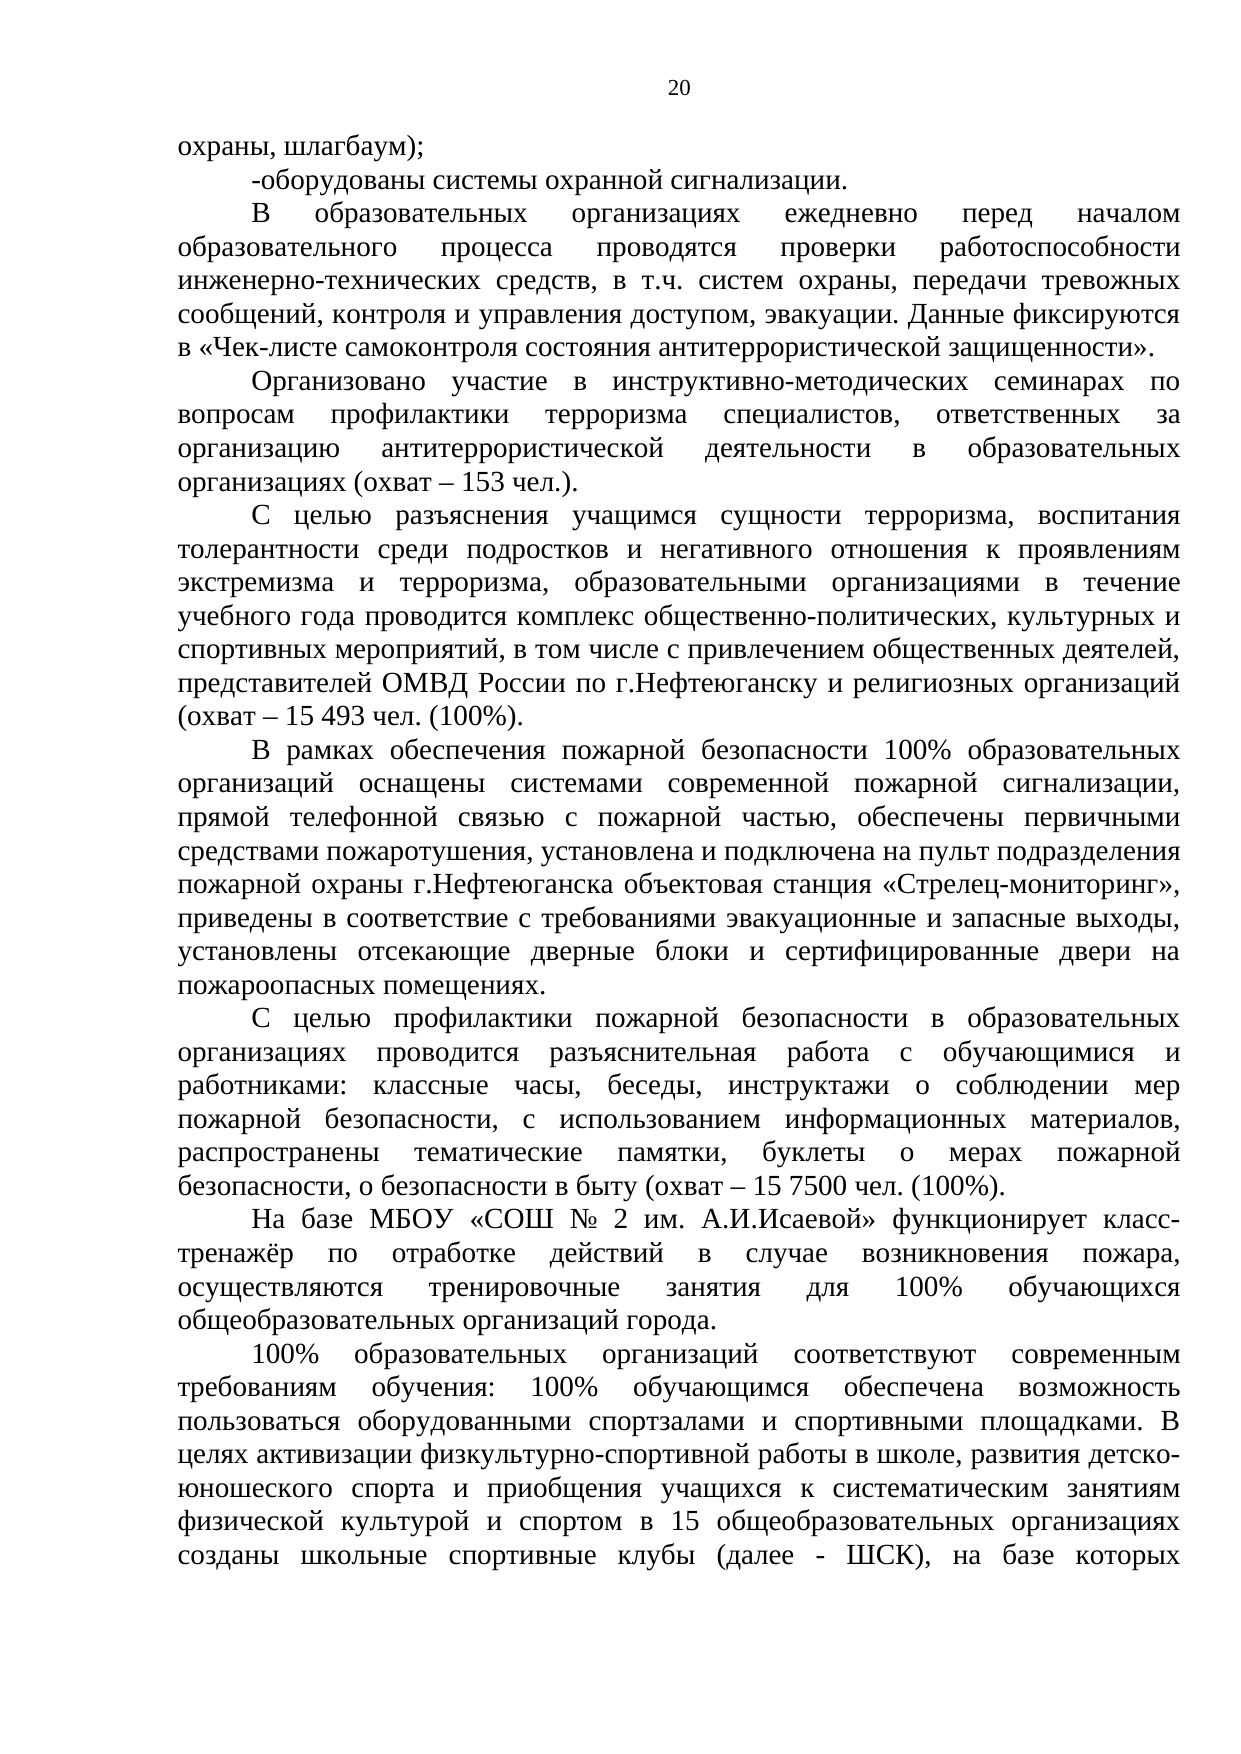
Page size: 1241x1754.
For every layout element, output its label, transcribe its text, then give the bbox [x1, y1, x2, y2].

text В рамках обеспечения пожарной безопасности 100% образовательных организаций оснащены системами современной пожарной сигнализации, прямой телефонной связью с пожарной частью, обеспечены первичными средствами пожаротушения, установлена и подключена на пульт подразделения пожарной охраны г.Нефтеюганска объектовая станция «Стрелец-мониторинг», приведены в соответствие с требованиями эвакуационные и запасные выходы, установлены отсекающие дверные блоки и сертифицированные двери на пожароопасных помещениях. [177, 732, 1181, 1000]
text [177, 1336, 1181, 1635]
text -оборудованы системы охранной сигнализации. [177, 162, 1181, 195]
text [177, 128, 1181, 162]
text На базе МБОУ «СОШ № 2 им. А.И.Исаевой» функционирует класс-тренажёр по отработке действий в случае возникновения пожара, осуществляются тренировочные занятия для 100% обучающихся общеобразовательных организаций города. [177, 1202, 1181, 1336]
text С целью разъяснения учащимся сущности терроризма, воспитания толерантности среди подростков и негативного отношения к проявлениям экстремизма и терроризма, образовательными организациями в течение учебного года проводится комплекс общественно-политических, культурных и спортивных мероприятий, в том числе с привлечением общественных деятелей, представителей ОМВД России по г.Нефтеюганску и религиозных организаций (охват – 15 493 чел. (100%). [177, 497, 1181, 732]
text Организовано участие в инструктивно-методических семинарах по вопросам профилактики терроризма специалистов, ответственных за организацию антитеррористической деятельности в образовательных организациях (охват – 153 чел.). [177, 363, 1181, 497]
text С целью профилактики пожарной безопасности в образовательных организациях проводится разъяснительная работа с обучающимися и работниками: классные часы, беседы, инструктажи о соблюдении мер пожарной безопасности, с использованием информационных материалов, распространены тематические памятки, буклеты о мерах пожарной безопасности, о безопасности в быту (охват – 15 7500 чел. (100%). [177, 1000, 1181, 1202]
text В образовательных организациях ежедневно перед началом образовательного процесса проводятся проверки работоспособности инженерно-технических средств, в т.ч. систем охраны, передачи тревожных сообщений, контроля и управления доступом, эвакуации. Данные фиксируются в «Чек-листе самоконтроля состояния антитеррористической защищенности». [177, 195, 1181, 363]
